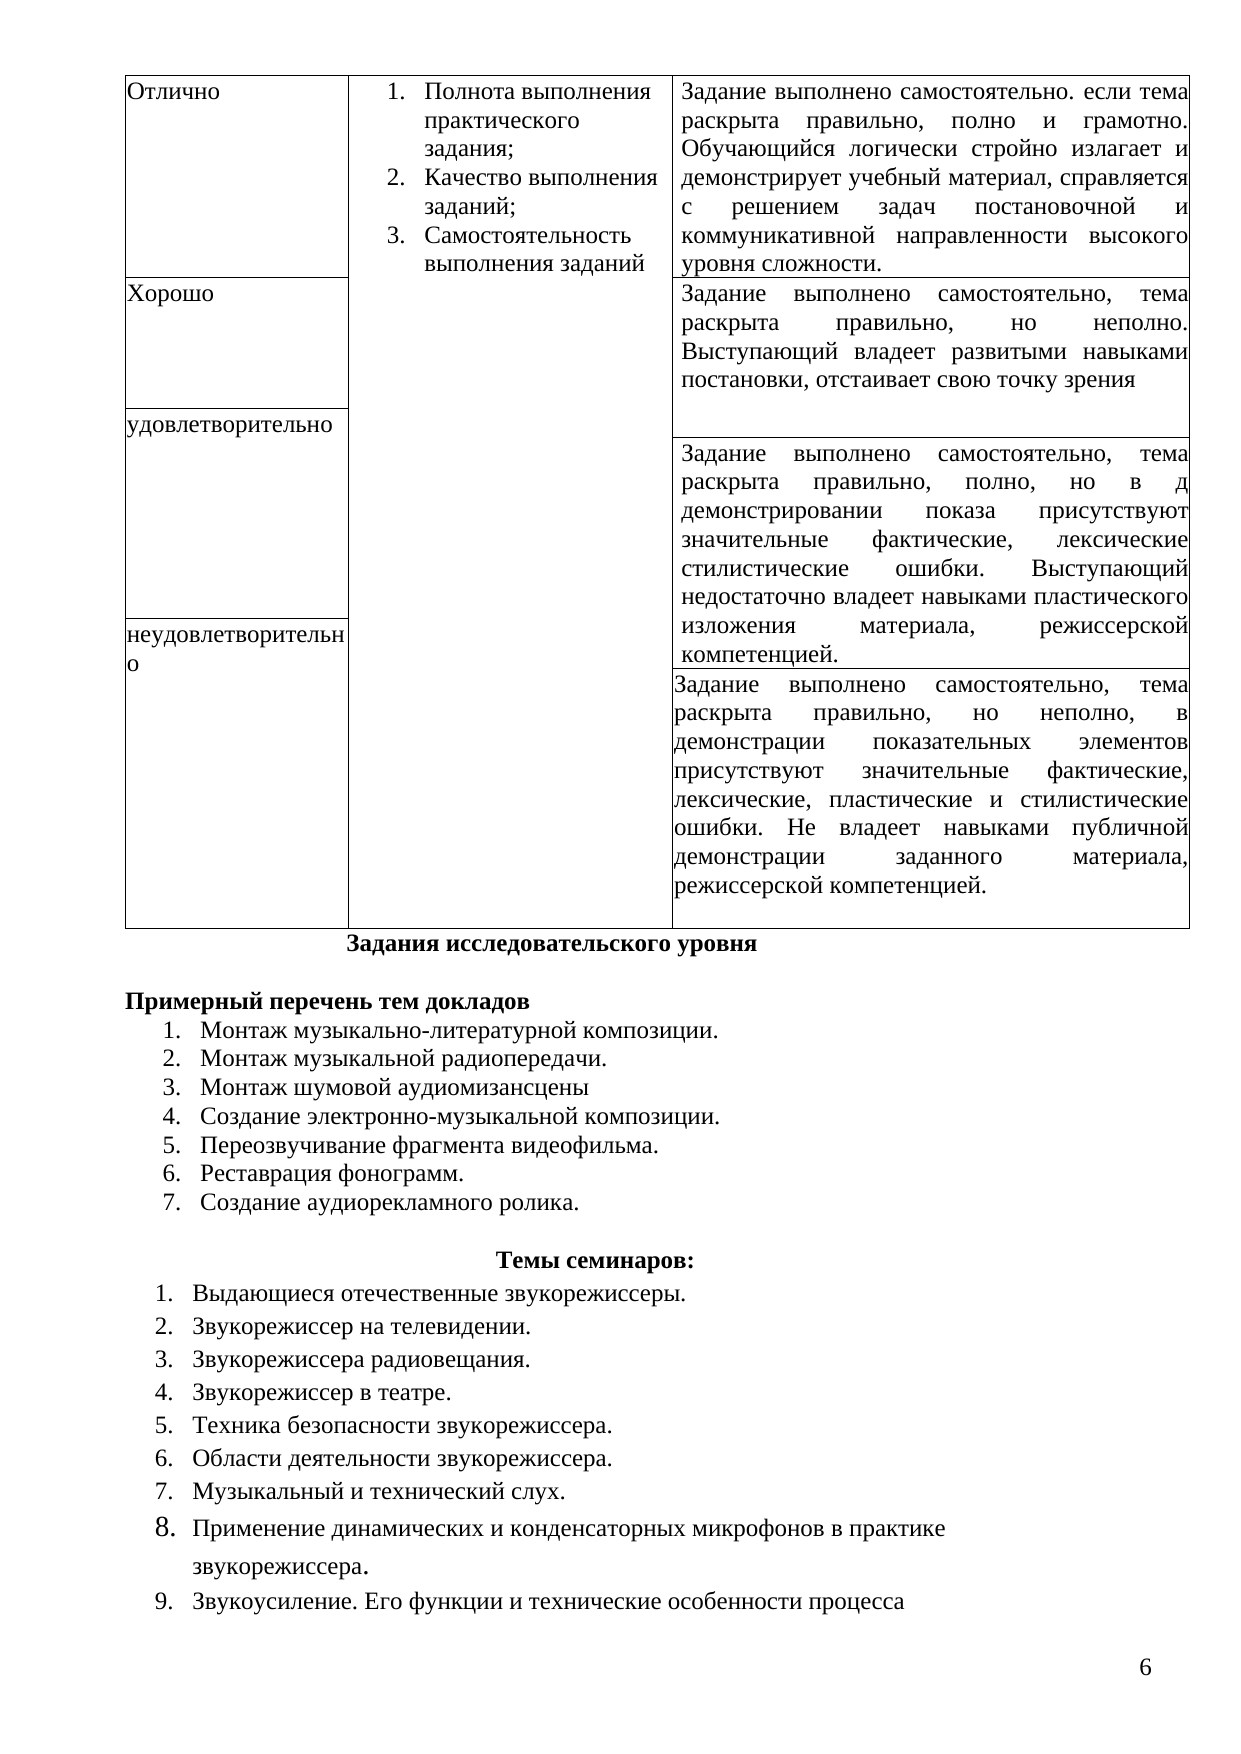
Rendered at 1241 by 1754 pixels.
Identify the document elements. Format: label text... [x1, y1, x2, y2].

list Звукорежиссера радиовещания. [154, 1344, 1065, 1373]
table_cell Задание выполнено самостоятельно, тема раскрыта правильно, полно, но в д демонстрировании показа присутствуют значительные фактические, лексические стилистические ошибки. Выступающий недостаточно владеет навыками пластического изложения материала, режиссерской компетенцией. [673, 438, 1189, 668]
table_cell удовлетворительно [126, 409, 348, 618]
list Монтаж музыкальной радиопередачи. [162, 1043, 1152, 1072]
table_cell неудовлетворительно [126, 619, 348, 927]
table_cell Полнота выполнения практического задания; Качество выполнения заданий; Самостоятельность выполнения заданий [349, 76, 672, 927]
list Применение динамических и конденсаторных микрофонов в практике звукорежиссера. [154, 1509, 1065, 1581]
table_cell Задание выполнено самостоятельно. если тема раскрыта правильно, полно и грамотно. Обучающийся логически стройно излагает и демонстрирует учебный материал, справляется с решением задач постановочной и коммуникативной направленности высокого уровня сложности. [673, 76, 1189, 277]
list Монтаж музыкально-литературной композиции. [162, 1015, 1152, 1043]
table_cell Задание выполнено самостоятельно, тема раскрыта правильно, но неполно. Выступающий владеет развитыми навыками постановки, отстаивает свою точку зрения [673, 278, 1189, 437]
text Темы семинаров: [125, 1245, 1065, 1273]
list Техника безопасности звукорежиссера. [154, 1410, 1065, 1439]
list Звукорежиссер на телевидении. [154, 1311, 1065, 1339]
table_cell Хорошо [126, 278, 348, 408]
list Звукоусиление. Его функции и технические особенности процесса [154, 1586, 1065, 1615]
list Монтаж шумовой аудиомизансцены [162, 1072, 1152, 1101]
list Реставрация фонограмм. [162, 1158, 1152, 1187]
list Области деятельности звукорежиссера. [154, 1443, 1065, 1472]
table_cell Задание выполнено самостоятельно, тема раскрыта правильно, но неполно, в демонстрации показательных элементов присутствуют значительные фактические, лексические, пластические и стилистические ошибки. Не владеет навыками публичной демонстрации заданного материала, режиссерской компетенцией. [673, 669, 1189, 927]
list Звукорежиссер в театре. [154, 1377, 1065, 1406]
table_cell Отлично [126, 76, 348, 277]
list Выдающиеся отечественные звукорежиссеры. [154, 1278, 1065, 1307]
list Создание аудиорекламного ролика. [162, 1187, 1152, 1216]
list Музыкальный и технический слух. [154, 1476, 1065, 1505]
text Примерный перечень тем докладов [125, 986, 1152, 1015]
text Задания исследовательского уровня [272, 929, 1152, 957]
list Создание электронно-музыкальной композиции. [162, 1101, 1152, 1130]
list Переозвучивание фрагмента видеофильма. [162, 1130, 1152, 1158]
